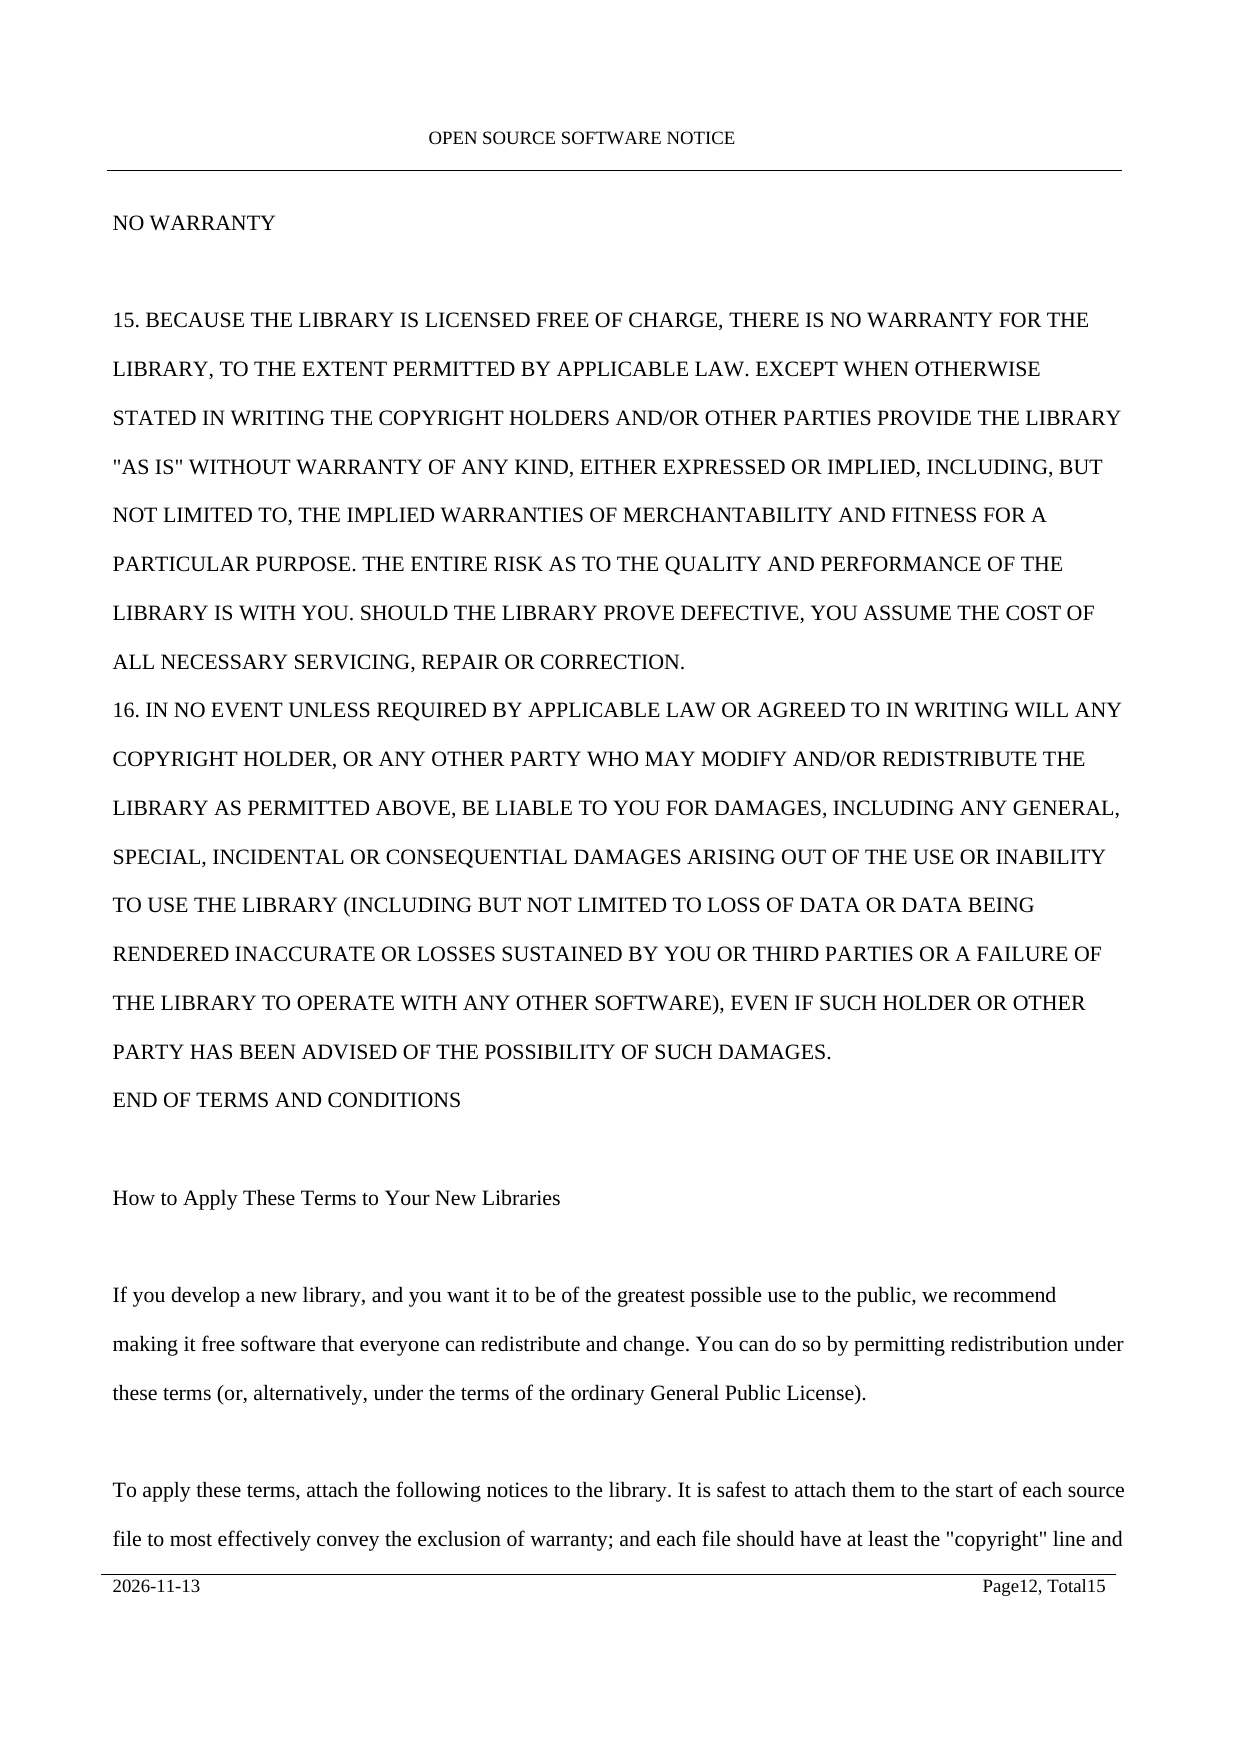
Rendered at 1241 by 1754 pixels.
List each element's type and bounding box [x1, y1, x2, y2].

text [112, 206, 1128, 1555]
